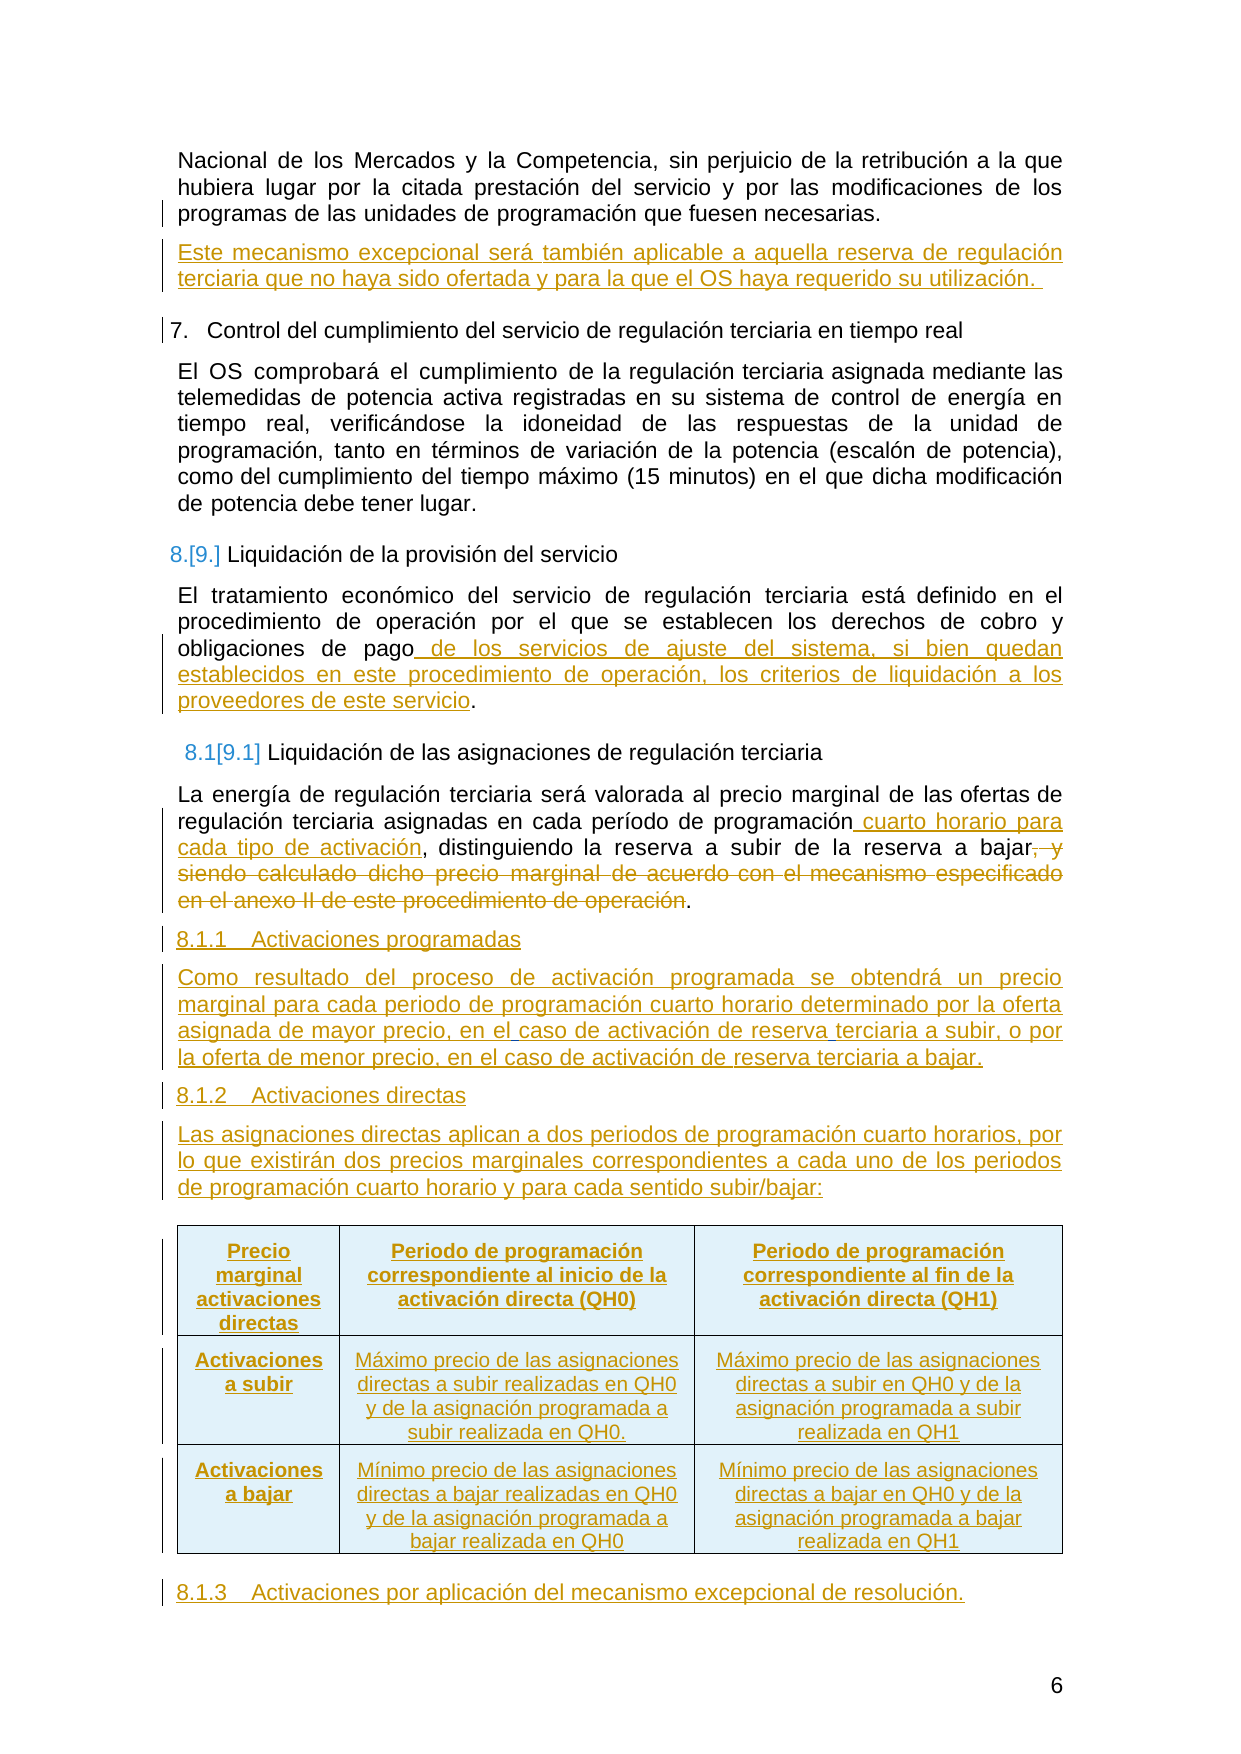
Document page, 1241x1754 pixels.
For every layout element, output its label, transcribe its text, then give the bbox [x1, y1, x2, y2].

text El tratamiento económico del servicio de regulación terciaria está definido en el procedimiento de operación por el que se establecen los derechos de cobro y obligaciones de pago. [177, 685, 1063, 713]
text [177, 147, 1063, 227]
text La energía de regulación terciaria será valorada al precio marginal de las ofertas de regulación terciaria asignadas en cada período de programación, distinguiendo la reserva a subir de la reserva a bajar. [177, 876, 1063, 913]
text El tratamiento económico del servicio de regulación terciaria está definido en el procedimiento de operación por el que se establecen los derechos de cobro y obligaciones de pago. [177, 582, 1063, 684]
subtitle Control del cumplimiento del servicio de regulación terciaria en tiempo real [169, 317, 1063, 343]
subtitle Liquidación de la provisión del servicio [169, 541, 1063, 567]
subtitle Liquidación de las asignaciones de regulación terciaria [184, 738, 1063, 765]
text La energía de regulación terciaria será valorada al precio marginal de las ofertas de regulación terciaria asignadas en cada período de programación, distinguiendo la reserva a subir de la reserva a bajar. [177, 781, 1063, 875]
text El OS comprobará el cumplimiento de la regulación terciaria asignada mediante las telemedidas de potencia activa registradas en su sistema de control de energía en tiempo real, verificándose la idoneidad de las respuestas de la unidad de programación, tanto en términos de variación de la potencia (escalón de potencia), como del cumplimiento del tiempo máximo (15 minutos) en el que dicha modificación de potencia debe tener lugar. [177, 358, 1063, 516]
